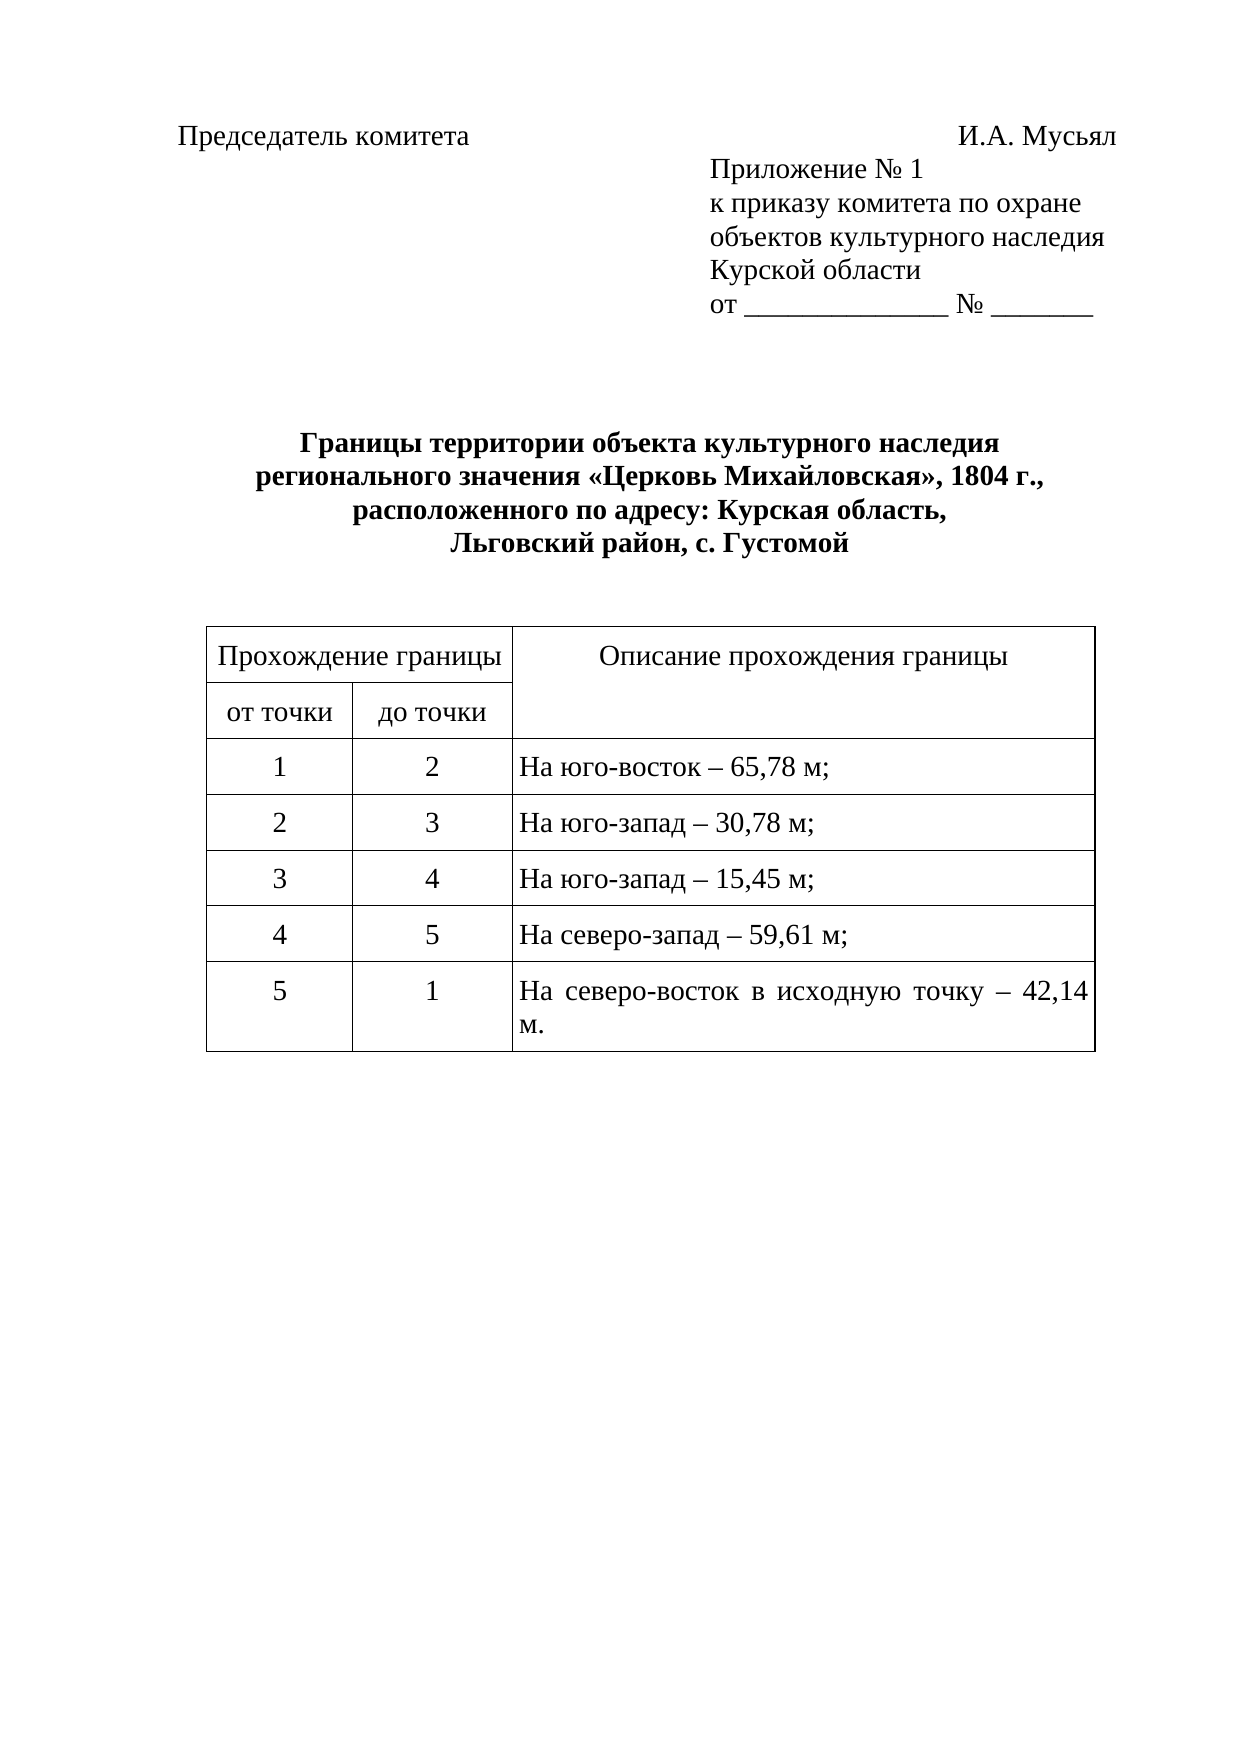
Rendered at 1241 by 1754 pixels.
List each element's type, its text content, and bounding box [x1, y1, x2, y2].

table_cell На юго-восток – 65,78 м; [513, 739, 1094, 794]
table_cell На юго-запад – 30,78 м; [513, 795, 1094, 849]
text Льговский район, с. Густомой [177, 526, 1122, 559]
table_cell 2 [353, 739, 512, 794]
table_cell На северо-запад – 59,61 м; [513, 906, 1094, 961]
table_cell 1 [353, 962, 512, 1051]
table_cell до точки [353, 683, 512, 738]
text Курской области [177, 252, 1122, 286]
text Председатель комитета И.А. Мусьял [177, 118, 1122, 152]
table_cell 5 [207, 962, 352, 1051]
text к приказу комитета по охране [177, 185, 1122, 219]
table_cell 1 [207, 739, 352, 794]
table_cell 4 [207, 906, 352, 961]
table_cell 3 [353, 795, 512, 849]
table_cell На юго-запад – 15,45 м; [513, 851, 1094, 905]
table_header Описание прохождения границы [513, 627, 1094, 738]
table_cell 2 [207, 795, 352, 849]
table_cell 5 [353, 906, 512, 961]
text регионального значения «Церковь Михайловская», 1804 г., расположенного по адресу: Курская область, [177, 458, 1122, 526]
table_cell 3 [207, 851, 352, 905]
table_header Прохождение границы [207, 627, 512, 682]
text Приложение № 1 [177, 152, 1122, 185]
table_cell На северо-восток в исходную точку – 42,14 м. [513, 962, 1094, 1051]
text от ______________ № _______ [177, 286, 1122, 319]
text Границы территории объекта культурного наследия [177, 425, 1122, 458]
table_cell 4 [353, 851, 512, 905]
text объектов культурного наследия [177, 219, 1122, 252]
table_cell от точки [207, 683, 352, 738]
